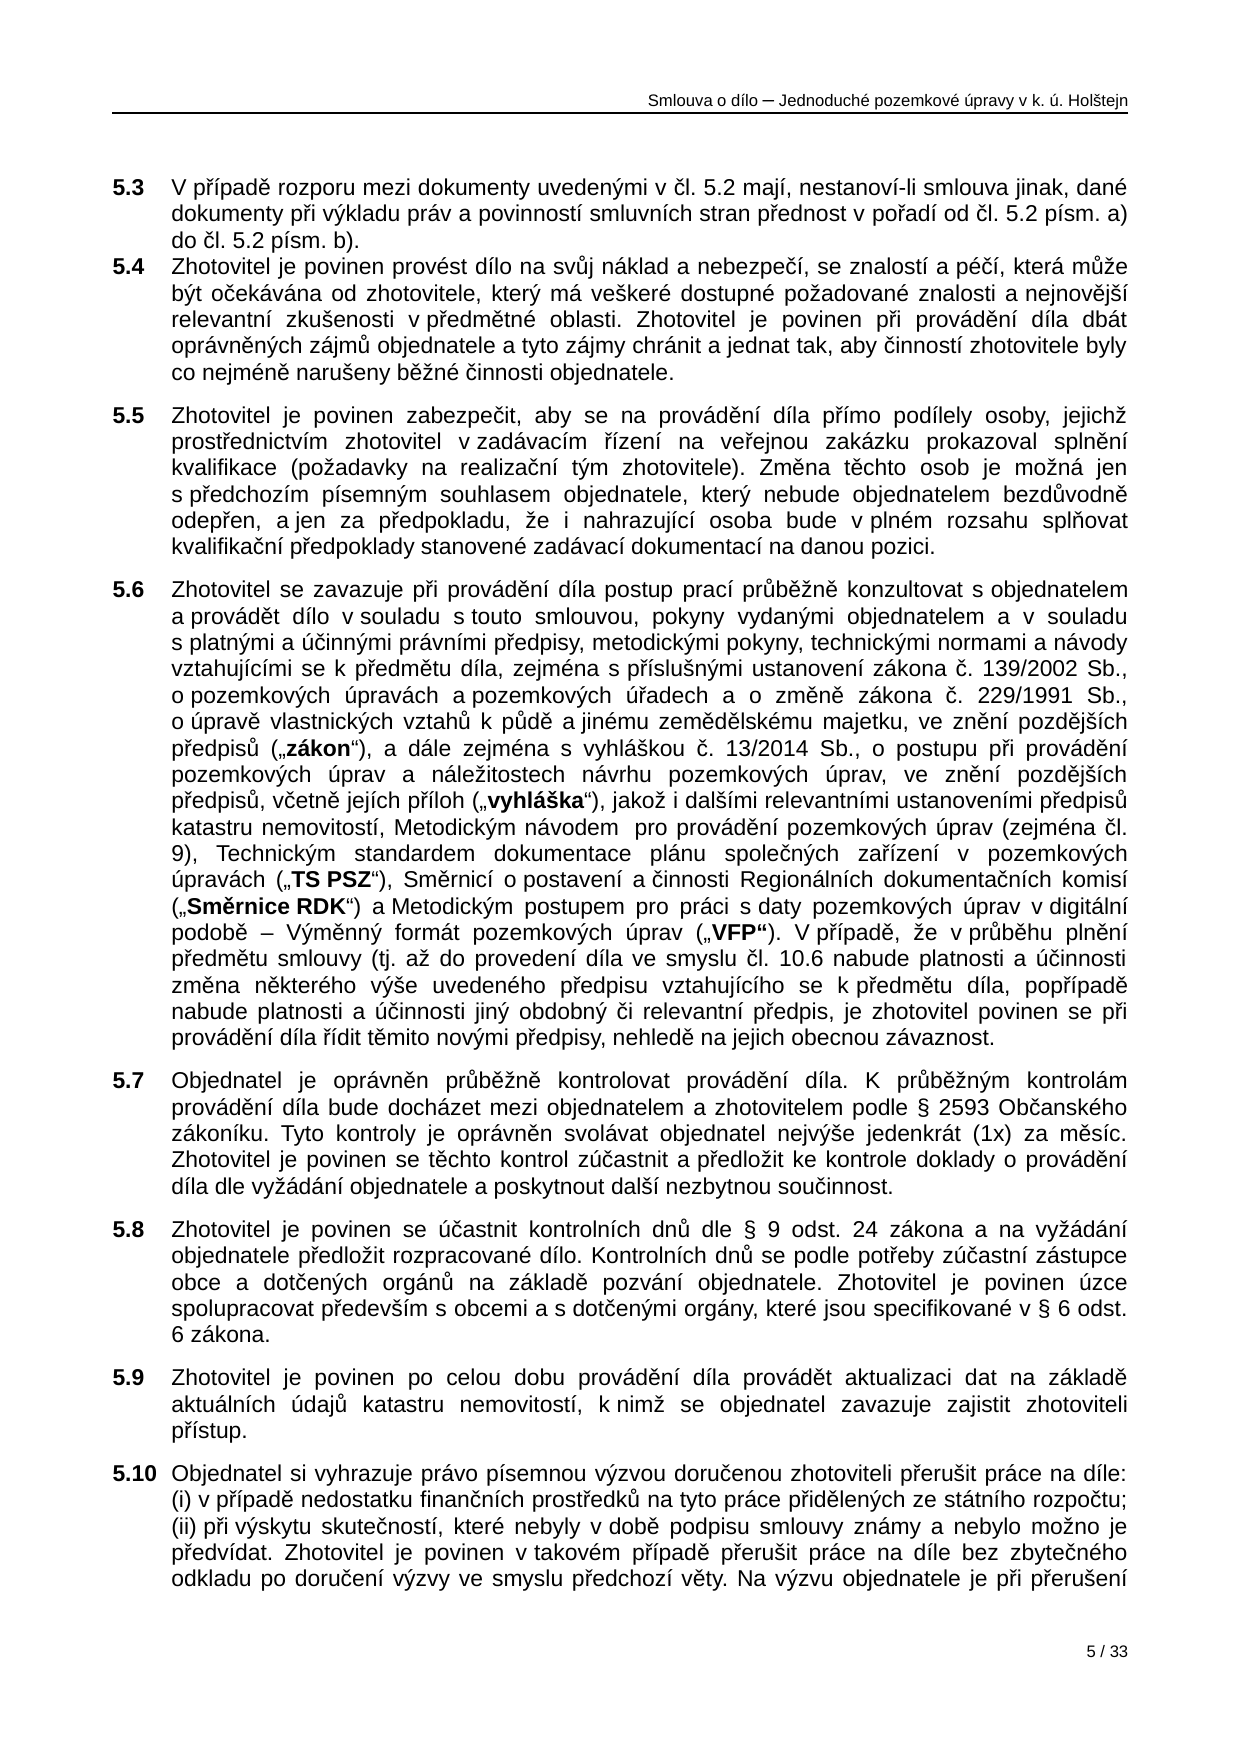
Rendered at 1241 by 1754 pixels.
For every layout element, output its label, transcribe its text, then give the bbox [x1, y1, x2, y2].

text Zhotovitel je povinen provést dílo na svůj náklad a nebezpečí, se znalostí a péčí, která může být očekávána od zhotovitele, který má veškeré dostupné požadované znalosti a nejnovější relevantní zkušenosti v předmětné oblasti. Zhotovitel je povinen při provádění díla dbát oprávněných zájmů objednatele a tyto zájmy chránit a jednat tak, aby činností zhotovitele byly co nejméně narušeny běžné činnosti objednatele. [112, 253, 1128, 385]
text Zhotovitel je povinen po celou dobu provádění díla provádět aktualizaci dat na základě aktuálních údajů katastru nemovitostí, k nimž se objednatel zavazuje zajistit zhotoviteli přístup. [112, 1364, 1128, 1443]
text V případě rozporu mezi dokumenty uvedenými v čl. 5.2 mají, nestanoví-li smlouva jinak, dané dokumenty při výkladu práv a povinností smluvních stran přednost v pořadí od čl. 5.2 písm. a) do čl. 5.2 písm. b). [112, 174, 1128, 253]
text Zhotovitel je povinen se účastnit kontrolních dnů dle § 9 odst. 24 zákona a na vyžádání objednatele předložit rozpracované dílo. Kontrolních dnů se podle potřeby zúčastní zástupce obce a dotčených orgánů na základě pozvání objednatele. Zhotovitel je povinen úzce spolupracovat především s obcemi a s dotčenými orgány, které jsou specifikované v § 6 odst. 6 zákona. [112, 1216, 1128, 1348]
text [112, 1460, 1128, 1592]
text Objednatel je oprávněn průběžně kontrolovat provádění díla. K průběžným kontrolám provádění díla bude docházet mezi objednatelem a zhotovitelem podle § 2593 Občanského zákoníku. Tyto kontroly je oprávněn svolávat objednatel nejvýše jedenkrát (1x) za měsíc. Zhotovitel je povinen se těchto kontrol zúčastnit a předložit ke kontrole doklady o provádění díla dle vyžádání objednatele a poskytnout další nezbytnou součinnost. [112, 1067, 1128, 1199]
text Zhotovitel je povinen zabezpečit, aby se na provádění díla přímo podílely osoby, jejichž prostřednictvím zhotovitel v zadávacím řízení na veřejnou zakázku prokazoval splnění kvalifikace (požadavky na realizační tým zhotovitele). Změna těchto osob je možná jen s předchozím písemným souhlasem objednatele, který nebude objednatelem bezdůvodně odepřen, a jen za předpokladu, že i nahrazující osoba bude v plném rozsahu splňovat kvalifikační předpoklady stanovené zadávací dokumentací na danou pozici. [112, 402, 1128, 560]
text Zhotovitel se zavazuje při provádění díla postup prací průběžně konzultovat s objednatelem a provádět dílo v souladu s touto smlouvou, pokyny vydanými objednatelem a v souladu s platnými a účinnými právními předpisy, metodickými pokyny, technickými normami a návody vztahujícími se k předmětu díla, zejména s příslušnými ustanovení zákona č. 139/2002 Sb., o pozemkových úpravách a pozemkových úřadech a o změně zákona č. 229/1991 Sb., o úpravě vlastnických vztahů k půdě a jinému zemědělskému majetku, ve znění pozdějších předpisů („zákon“), a dále zejména s vyhláškou č. 13/2014 Sb., o postupu při provádění pozemkových úprav a náležitostech návrhu pozemkových úprav, ve znění pozdějších předpisů, včetně jejích příloh („vyhláška“), jakož i dalšími relevantními ustanoveními předpisů katastru nemovitostí, Metodickým návodem pro provádění pozemkových úprav (zejména čl. 9), Technickým standardem dokumentace plánu společných zařízení v pozemkových úpravách („TS PSZ“), Směrnicí o postavení a činnosti Regionálních dokumentačních komisí („Směrnice RDK“) a Metodickým postupem pro práci s daty pozemkových úprav v digitální podobě – Výměnný formát pozemkových úprav („VFP“). V případě, že v průběhu plnění předmětu smlouvy (tj. až do provedení díla ve smyslu čl. 10.6 nabude platnosti a účinnosti změna některého výše uvedeného předpisu vztahujícího se k předmětu díla, popřípadě nabude platnosti a účinnosti jiný obdobný či relevantní předpis, je zhotovitel povinen se při provádění díla řídit těmito novými předpisy, nehledě na jejich obecnou závaznost. [112, 576, 1128, 1051]
